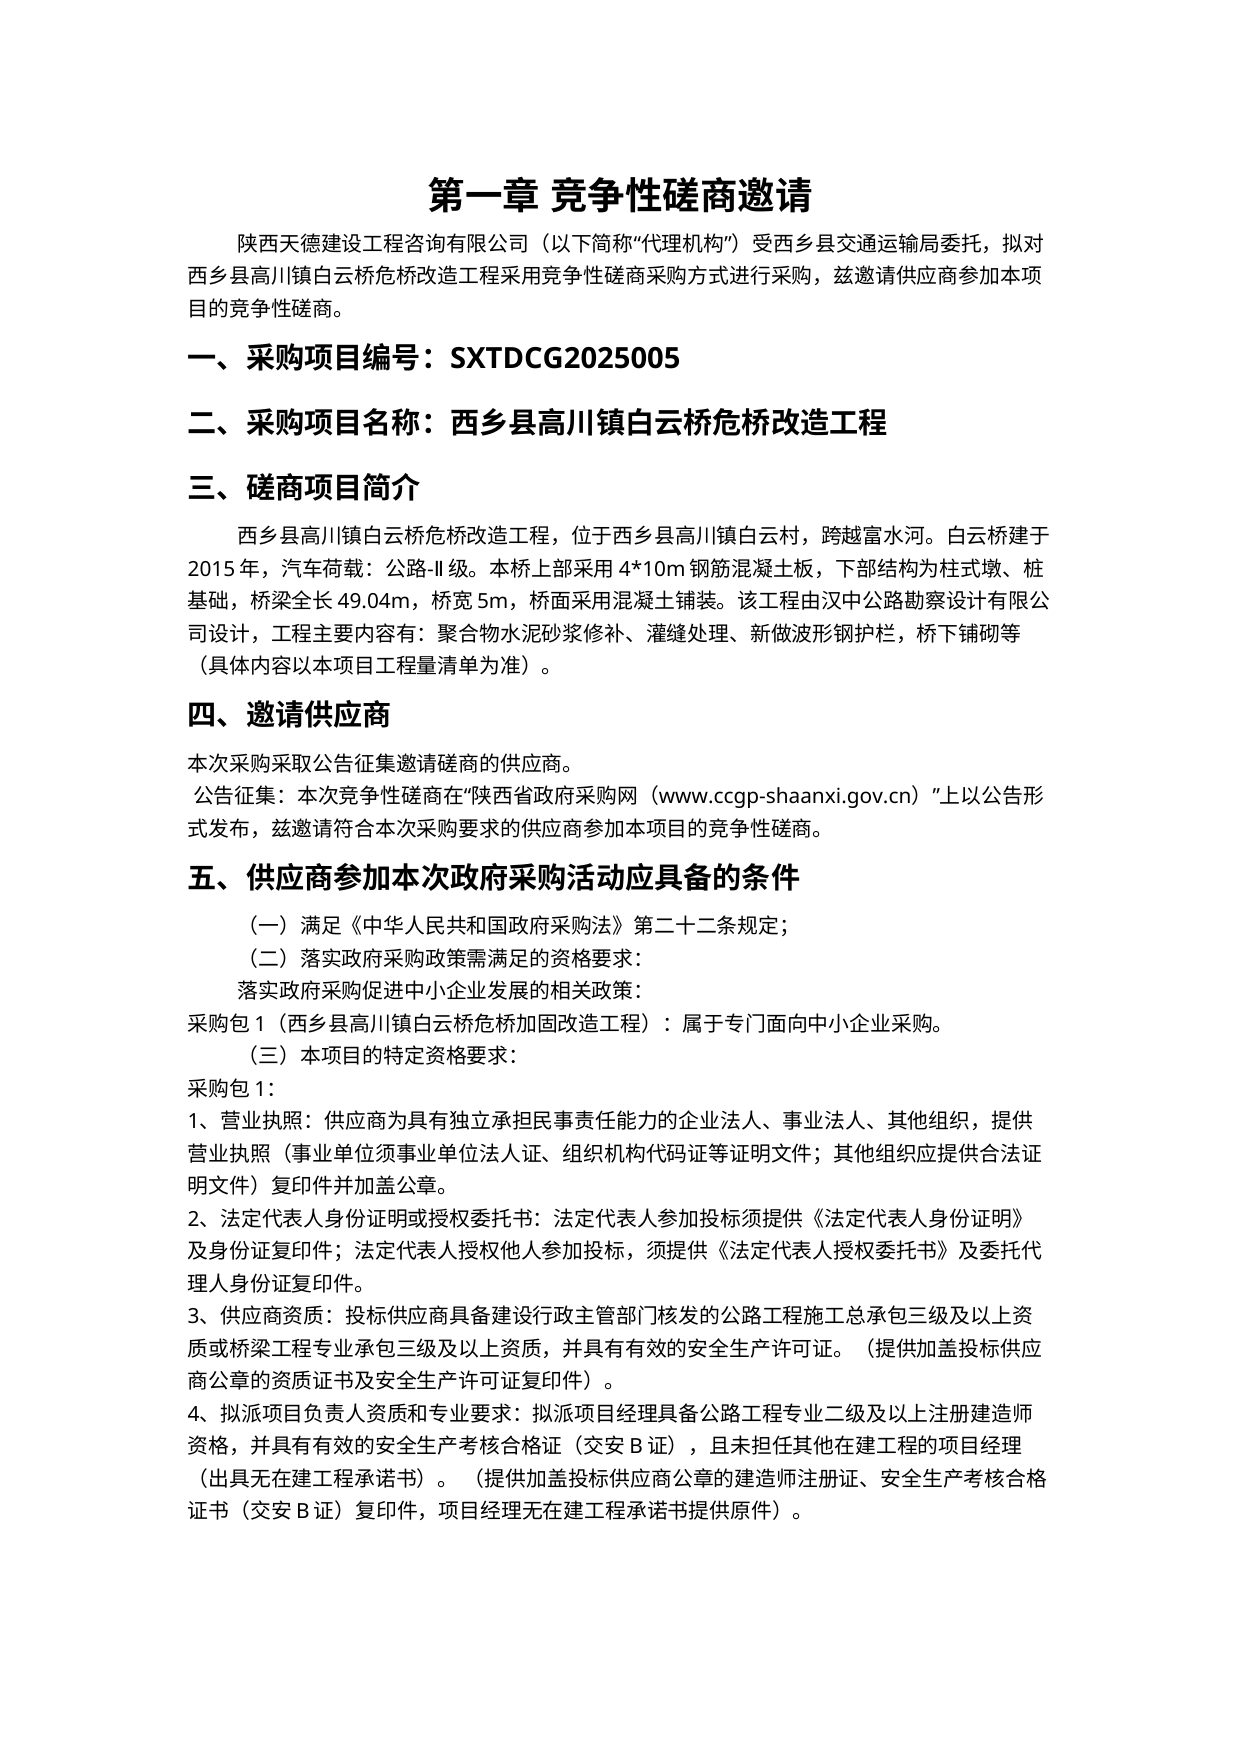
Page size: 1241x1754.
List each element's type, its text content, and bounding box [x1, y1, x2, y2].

text 公告征集：本次竞争性磋商在“陕西省政府采购网（www.ccgp-shaanxi.gov.cn）”上以公告形式发布，兹邀请符合本次采购要求的供应商参加本项目的竞争性磋商。 [187, 779, 1053, 844]
text 本次采购采取公告征集邀请磋商的供应商。 [187, 747, 1053, 779]
text 西乡县高川镇白云桥危桥改造工程，位于西乡县高川镇白云村，跨越富水河。白云桥建于2015年，汽车荷载：公路-Ⅱ级。本桥上部采用4*10m钢筋混凝土板，下部结构为柱式墩、桩基础，桥梁全长49.04m，桥宽5m，桥面采用混凝土铺装。该工程由汉中公路勘察设计有限公司设计，工程主要内容有：聚合物水泥砂浆修补、灌缝处理、新做波形钢护栏，桥下铺砌等（具体内容以本项目工程量清单为准）。 [187, 519, 1053, 682]
text 陕西天德建设工程咨询有限公司（以下简称“代理机构”）受西乡县交通运输局委托，拟对西乡县高川镇白云桥危桥改造工程采用竞争性磋商采购方式进行采购，兹邀请供应商参加本项目的竞争性磋商。 [187, 227, 1053, 324]
text 落实政府采购促进中小企业发展的相关政策： [187, 974, 1053, 1007]
text 二、采购项目名称：西乡县高川镇白云桥危桥改造工程 [187, 389, 1053, 454]
text （一）满足《中华人民共和国政府采购法》第二十二条规定； [187, 909, 1053, 942]
text 三、磋商项目简介 [187, 454, 1053, 519]
text 一、采购项目编号：SXTDCG2025005 [187, 324, 1053, 389]
text 四、邀请供应商 [187, 682, 1053, 747]
text （三）本项目的特定资格要求： [187, 1039, 1053, 1072]
text 3、供应商资质：投标供应商具备建设行政主管部门核发的公路工程施工总承包三级及以上资质或桥梁工程专业承包三级及以上资质，并具有有效的安全生产许可证。（提供加盖投标供应商公章的资质证书及安全生产许可证复印件）。 [187, 1299, 1053, 1397]
text 4、拟派项目负责人资质和专业要求：拟派项目经理具备公路工程专业二级及以上注册建造师资格，并具有有效的安全生产考核合格证（交安B证），且未担任其他在建工程的项目经理（出具无在建工程承诺书）。 （提供加盖投标供应商公章的建造师注册证、安全生产考核合格证书（交安B证）复印件，项目经理无在建工程承诺书提供原件）。 [187, 1397, 1053, 1527]
text 采购包1： [187, 1072, 1053, 1104]
text 第一章 竞争性磋商邀请 [187, 162, 1053, 227]
text 2、法定代表人身份证明或授权委托书：法定代表人参加投标须提供《法定代表人身份证明》及身份证复印件；法定代表人授权他人参加投标，须提供《法定代表人授权委托书》及委托代理人身份证复印件。 [187, 1202, 1053, 1299]
text 五、供应商参加本次政府采购活动应具备的条件 [187, 844, 1053, 909]
text （二）落实政府采购政策需满足的资格要求： [187, 942, 1053, 974]
text 采购包1（西乡县高川镇白云桥危桥加固改造工程）：属于专门面向中小企业采购。 [187, 1007, 1053, 1039]
text 1、营业执照：供应商为具有独立承担民事责任能力的企业法人、事业法人、其他组织，提供营业执照（事业单位须事业单位法人证、组织机构代码证等证明文件；其他组织应提供合法证明文件）复印件并加盖公章。 [187, 1104, 1053, 1202]
